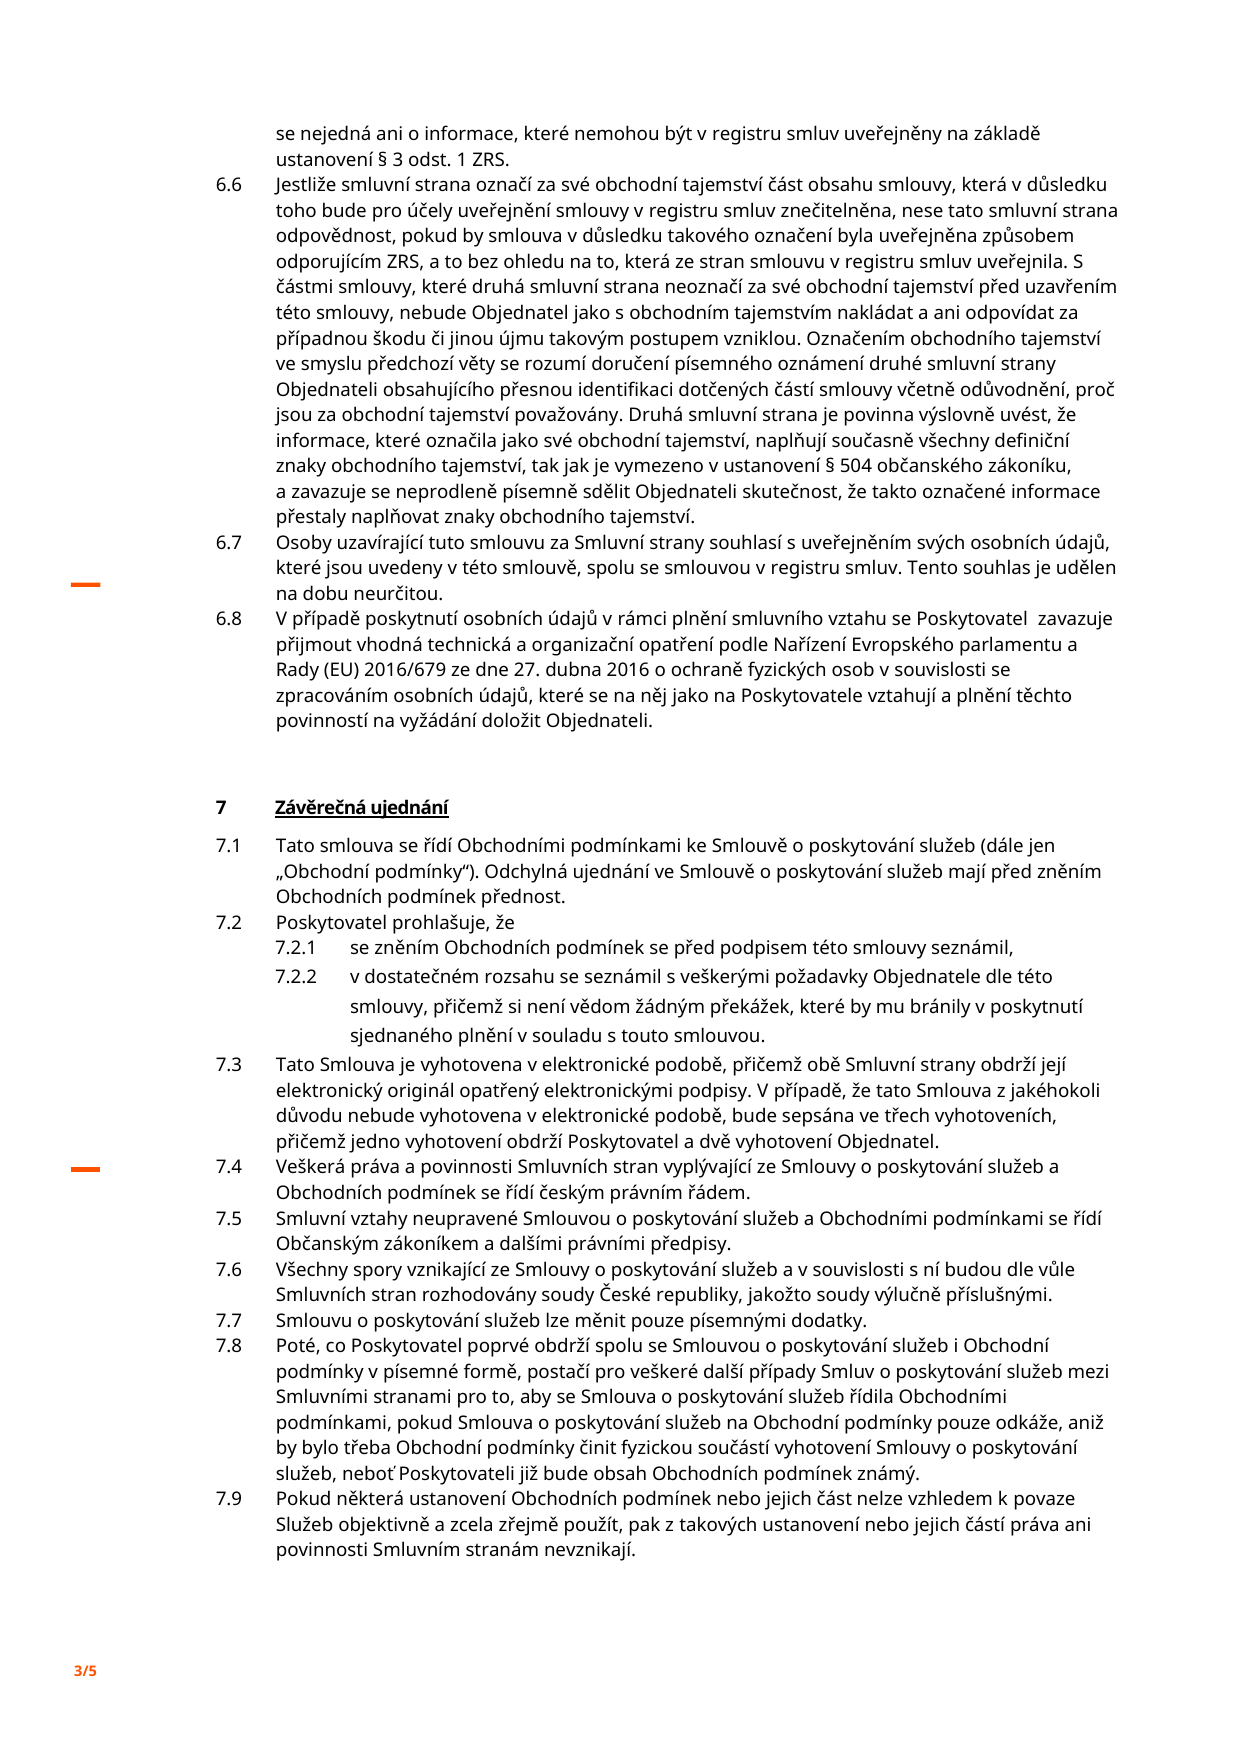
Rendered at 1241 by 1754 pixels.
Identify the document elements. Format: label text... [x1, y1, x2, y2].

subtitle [216, 121, 1122, 172]
subtitle Pokud některá ustanovení Obchodních podmínek nebo jejich část nelze vzhledem k povaze Služeb objektivně a zcela zřejmě použít, pak z takových ustanovení nebo jejich částí práva ani povinnosti Smluvním stranám nevznikají. [216, 1486, 1122, 1562]
subtitle Osoby uzavírající tuto smlouvu za Smluvní strany souhlasí s uveřejněním svých osobních údajů, které jsou uvedeny v této smlouvě, spolu se smlouvou v registru smluv. Tento souhlas je udělen na dobu neurčitou. [216, 529, 1122, 606]
subtitle Smluvní vztahy neupravené Smlouvou o poskytování služeb a Obchodními podmínkami se řídí Občanským zákoníkem a dalšími právními předpisy. [216, 1205, 1122, 1256]
subtitle se zněním Obchodních podmínek se před podpisem této smlouvy seznámil, [275, 934, 1122, 960]
subtitle Tato smlouva se řídí Obchodními podmínkami ke Smlouvě o poskytování služeb (dále jen „Obchodní podmínky“). Odchylná ujednání ve Smlouvě o poskytování služeb mají před zněním Obchodních podmínek přednost. [216, 832, 1122, 909]
subtitle Poté, co Poskytovatel poprvé obdrží spolu se Smlouvou o poskytování služeb i Obchodní podmínky v písemné formě, postačí pro veškeré další případy Smluv o poskytování služeb mezi Smluvními stranami pro to, aby se Smlouva o poskytování služeb řídila Obchodními podmínkami, pokud Smlouva o poskytování služeb na Obchodní podmínky pouze odkáže, aniž by bylo třeba Obchodní podmínky činit fyzickou součástí vyhotovení Smlouvy o poskytování služeb, neboť Poskytovateli již bude obsah Obchodních podmínek známý. [216, 1332, 1122, 1486]
subtitle v dostatečném rozsahu se seznámil s veškerými požadavky Objednatele dle této smlouvy, přičemž si není vědom žádným překážek, které by mu bránily v poskytnutí sjednaného plnění v souladu s touto smlouvou. [275, 964, 1122, 1048]
subtitle Jestliže smluvní strana označí za své obchodní tajemství část obsahu smlouvy, která v důsledku toho bude pro účely uveřejnění smlouvy v registru smluv znečitelněna, nese tato smluvní strana odpovědnost, pokud by smlouva v důsledku takového označení byla uveřejněna způsobem odporujícím ZRS, a to bez ohledu na to, která ze stran smlouvu v registru smluv uveřejnila. S částmi smlouvy, které druhá smluvní strana neoznačí za své obchodní tajemství před uzavřením této smlouvy, nebude Objednatel jako s obchodním tajemstvím nakládat a ani odpovídat za případnou škodu či jinou újmu takovým postupem vzniklou. Označením obchodního tajemství ve smyslu předchozí věty se rozumí doručení písemného oznámení druhé smluvní strany Objednateli obsahujícího přesnou identifikaci dotčených částí smlouvy včetně odůvodnění, proč jsou za obchodní tajemství považovány. Druhá smluvní strana je povinna výslovně uvést, že informace, které označila jako své obchodní tajemství, naplňují současně všechny definiční znaky obchodního tajemství, tak jak je vymezeno v ustanovení § 504 občanského zákoníku, a zavazuje se neprodleně písemně sdělit Objednateli skutečnost, že takto označené informace přestaly naplňovat znaky obchodního tajemství. [216, 172, 1122, 529]
subtitle Veškerá práva a povinnosti Smluvních stran vyplývající ze Smlouvy o poskytování služeb a Obchodních podmínek se řídí českým právním řádem. [216, 1154, 1122, 1205]
subtitle V případě poskytnutí osobních údajů v rámci plnění smluvního vztahu se Poskytovatel zavazuje přijmout vhodná technická a organizační opatření podle Nařízení Evropského parlamentu a Rady (EU) 2016/679 ze dne 27. dubna 2016 o ochraně fyzických osob v souvislosti se zpracováním osobních údajů, které se na něj jako na Poskytovatele vztahují a plnění těchto povinností na vyžádání doložit Objednateli. [216, 606, 1122, 733]
subtitle Všechny spory vznikající ze Smlouvy o poskytování služeb a v souvislosti s ní budou dle vůle Smluvních stran rozhodovány soudy České republiky, jakožto soudy výlučně příslušnými. [216, 1256, 1122, 1307]
subtitle Tato Smlouva je vyhotovena v elektronické podobě, přičemž obě Smluvní strany obdrží její elektronický originál opatřený elektronickými podpisy. V případě, že tato Smlouva z jakéhokoli důvodu nebude vyhotovena v elektronické podobě, bude sepsána ve třech vyhotoveních, přičemž jedno vyhotovení obdrží Poskytovatel a dvě vyhotovení Objednatel. [216, 1052, 1122, 1154]
subtitle Smlouvu o poskytování služeb lze měnit pouze písemnými dodatky. [216, 1307, 1122, 1332]
subtitle Poskytovatel prohlašuje, že [216, 909, 1122, 934]
subtitle Závěrečná ujednání [216, 794, 1122, 820]
